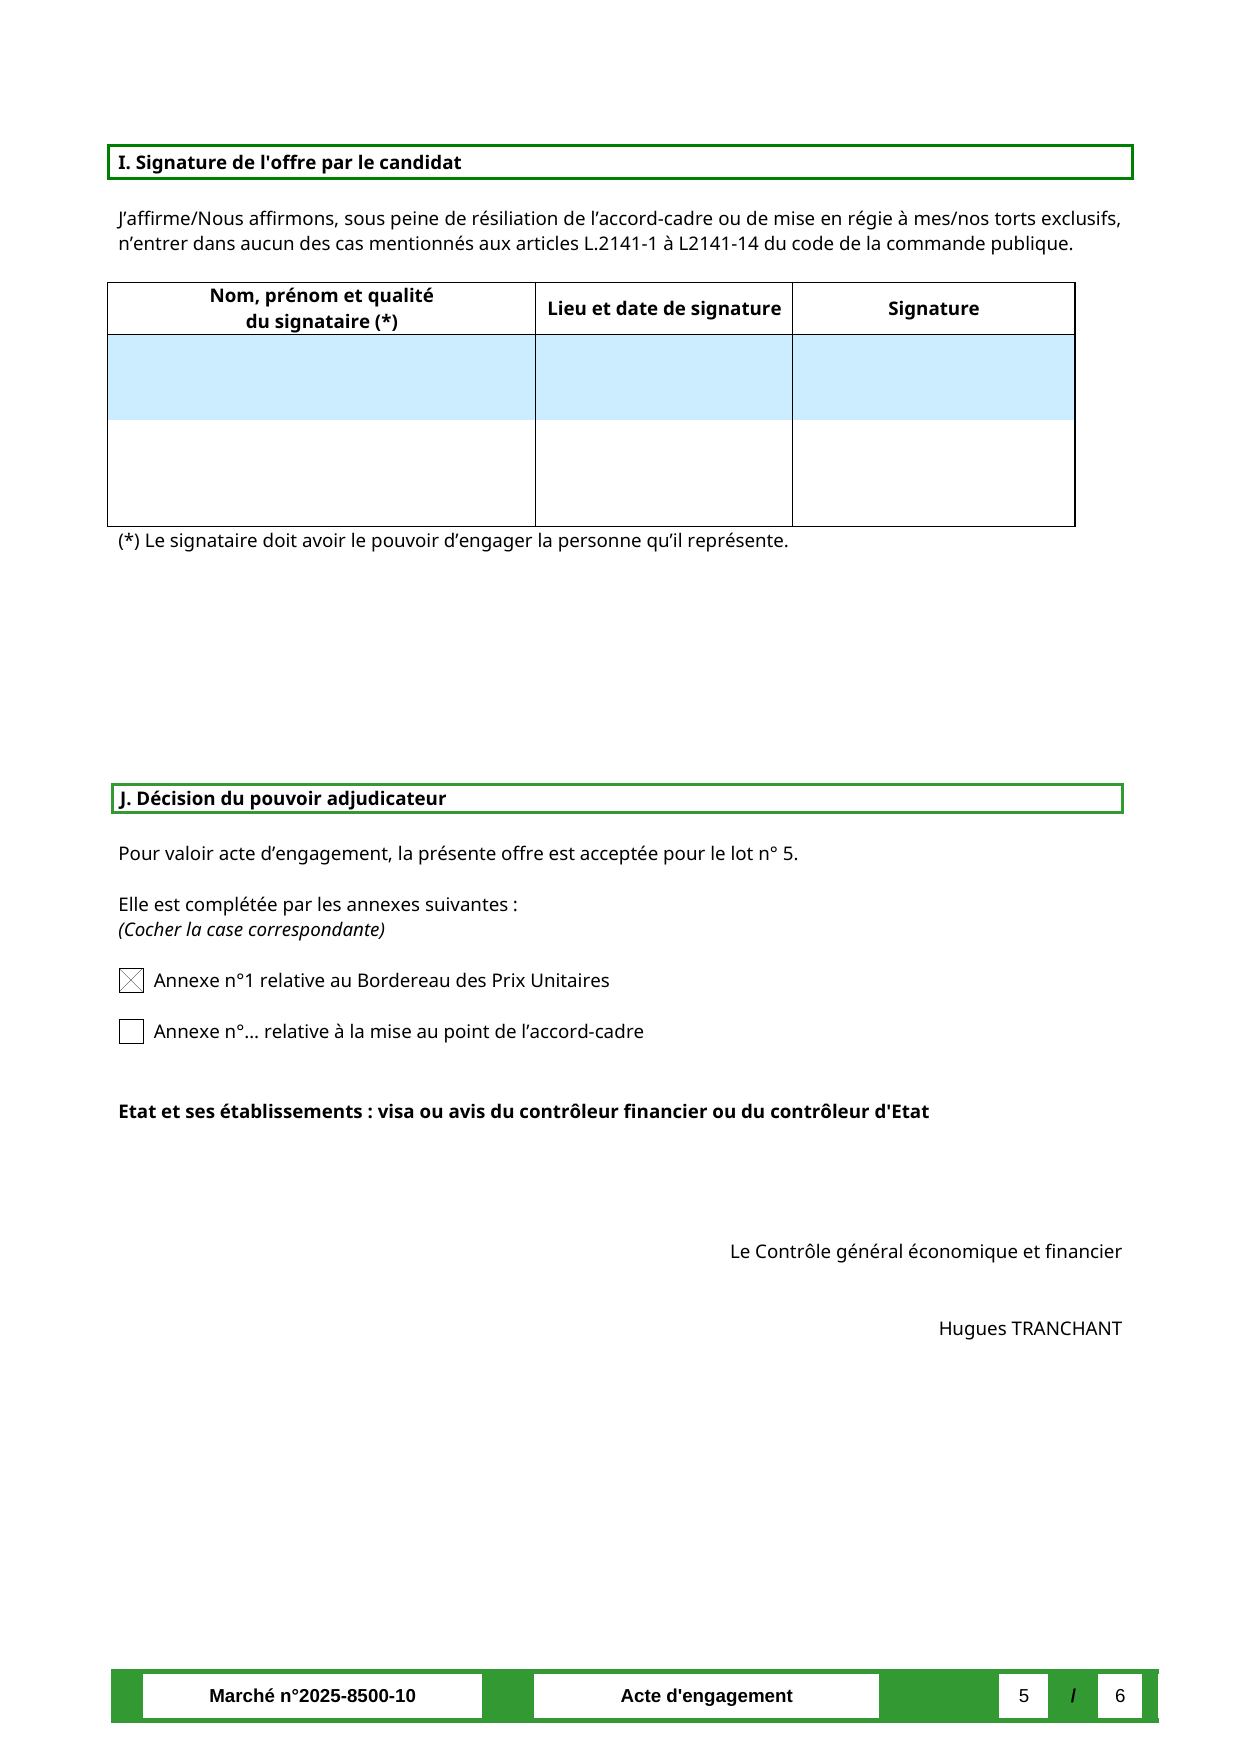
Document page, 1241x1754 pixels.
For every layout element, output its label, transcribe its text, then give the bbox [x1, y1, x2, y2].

table_header Lieu et date de signature [536, 283, 792, 334]
text Pour valoir acte d’engagement, la présente offre est acceptée pour le lot n° 5. [118, 840, 1122, 865]
table_cell [108, 420, 535, 526]
table_header J. Décision du pouvoir adjudicateur [114, 786, 1121, 811]
table_cell [793, 335, 1074, 420]
text Hugues TRANCHANT [118, 1315, 1122, 1341]
table_cell [536, 420, 792, 526]
text Annexe n°… relative à la mise au point de l’accord-cadre [118, 1018, 1122, 1044]
text (Cocher la case correspondante) [118, 916, 1122, 942]
table_cell [108, 335, 535, 420]
text Elle est complétée par les annexes suivantes : [118, 891, 1122, 916]
text Annexe n°1 relative au Bordereau des Prix Unitaires [118, 967, 1122, 993]
text Etat et ses établissements : visa ou avis du contrôleur financier ou du contrôleur d'Etat [118, 1099, 1122, 1124]
table_header Signature [793, 283, 1074, 334]
text (*) Le signataire doit avoir le pouvoir d’engager la personne qu’il représente. [118, 527, 1122, 553]
table_cell [536, 335, 792, 420]
text I. Signature de l'offre par le candidat [110, 147, 1131, 177]
table_header Nom, prénom et qualité du signataire (*) [108, 283, 535, 334]
table_cell [793, 420, 1074, 526]
text Le Contrôle général économique et financier [118, 1239, 1122, 1264]
text J’affirme/Nous affirmons, sous peine de résiliation de l’accord-cadre ou de mise en régie à mes/nos torts exclusifs, n’entrer dans aucun des cas mentionnés aux articles L.2141-1 à L2141-14 du code de la commande publique. [118, 205, 1122, 256]
